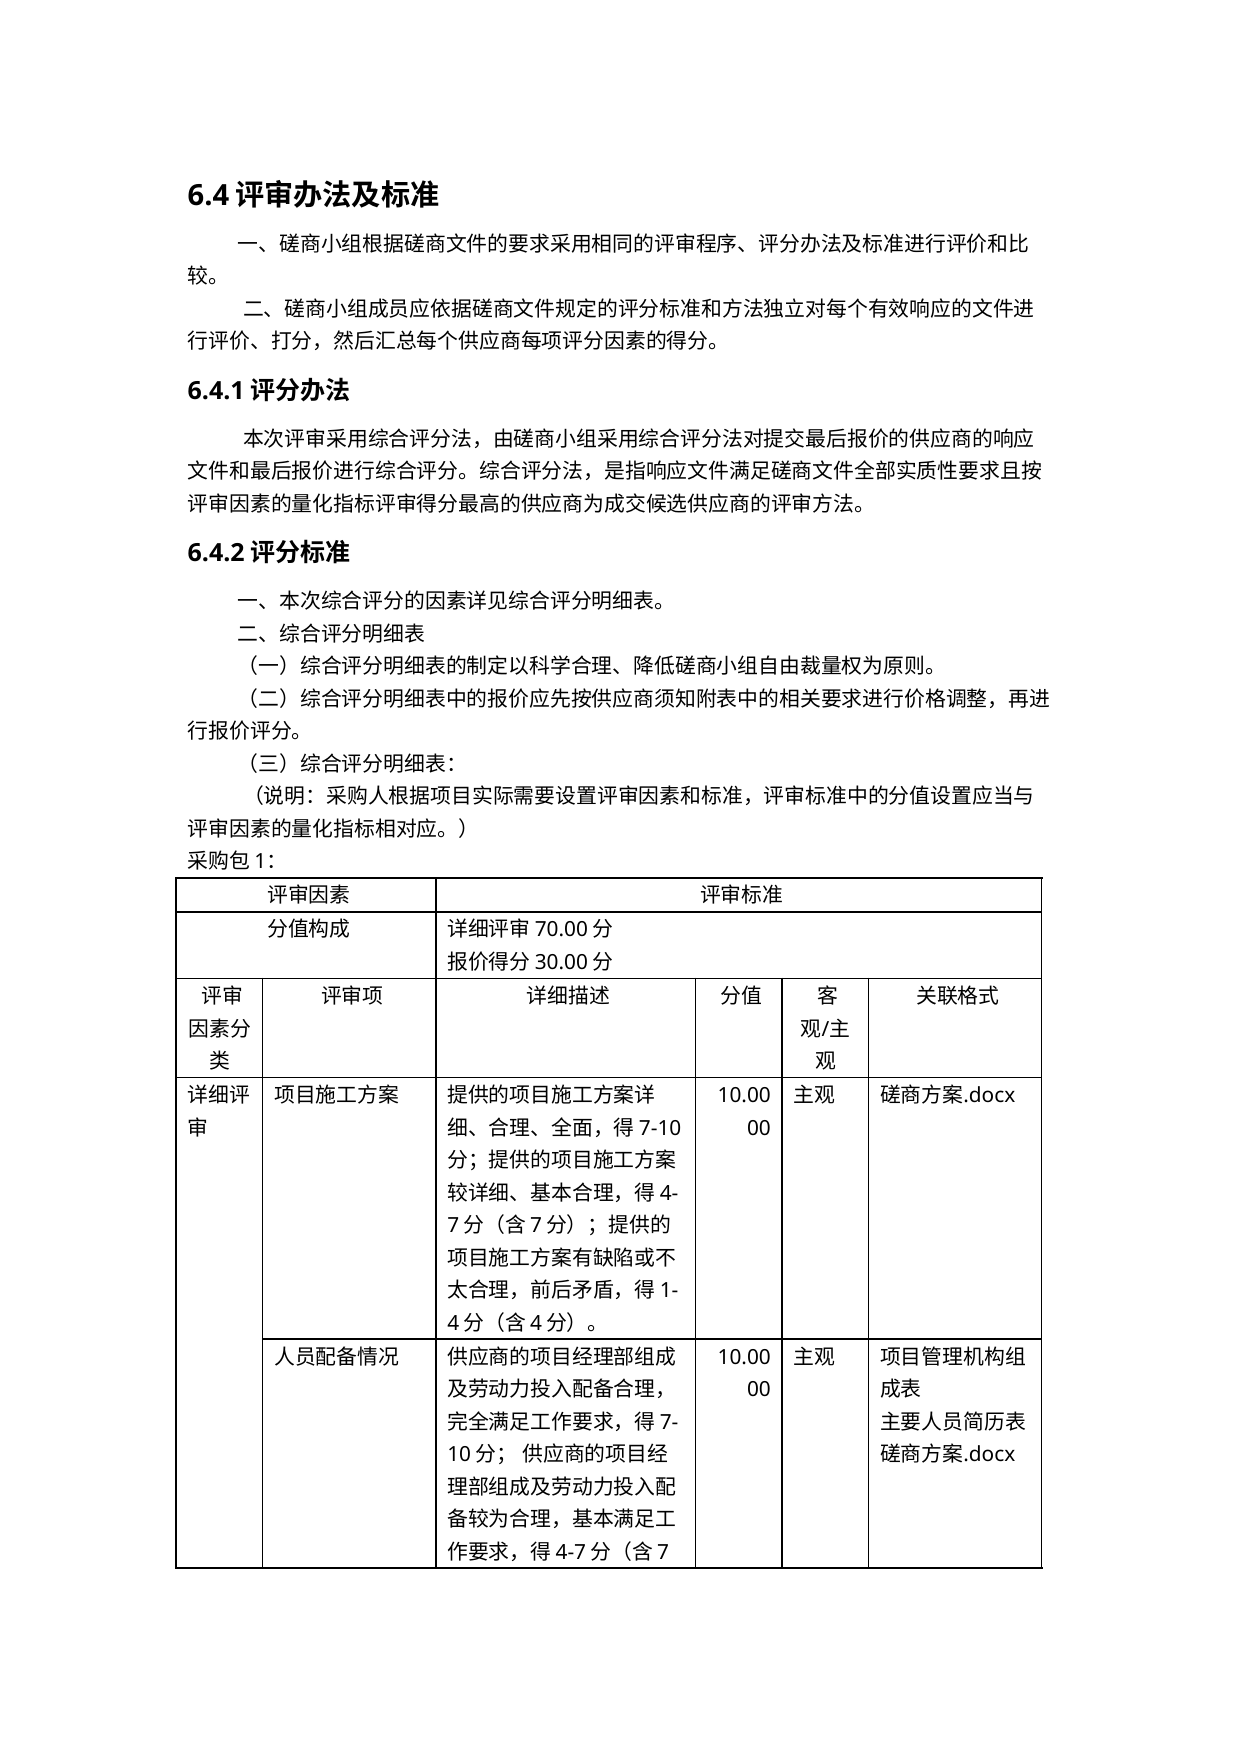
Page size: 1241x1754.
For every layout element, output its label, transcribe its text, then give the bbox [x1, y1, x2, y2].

table_cell 客观/主观 [783, 979, 868, 1077]
text 6.4评审办法及标准 [187, 162, 1053, 227]
table_cell 项目施工方案 [263, 1078, 435, 1338]
table_cell 分值 [696, 979, 781, 1077]
table_cell 评审项 [263, 979, 435, 1077]
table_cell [869, 1340, 1041, 1567]
table_header 评审标准 [437, 879, 1041, 911]
text （二）综合评分明细表中的报价应先按供应商须知附表中的相关要求进行价格调整，再进行报价评分。 [187, 682, 1053, 747]
table_header 评审因素 [177, 879, 435, 911]
text 一、本次综合评分的因素详见综合评分明细表。 [187, 584, 1053, 617]
table_cell 10.0000 [696, 1078, 781, 1338]
text 本次评审采用综合评分法，由磋商小组采用综合评分法对提交最后报价的供应商的响应文件和最后报价进行综合评分。综合评分法，是指响应文件满足磋商文件全部实质性要求且按评审因素的量化指标评审得分最高的供应商为成交候选供应商的评审方法。 [187, 422, 1053, 519]
table_cell 评审因素分类 [177, 979, 262, 1077]
text （三）综合评分明细表： [187, 747, 1053, 779]
text （说明：采购人根据项目实际需要设置评审因素和标准，评审标准中的分值设置应当与评审因素的量化指标相对应。） [187, 779, 1053, 844]
text 二、综合评分明细表 [187, 617, 1053, 649]
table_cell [437, 1340, 695, 1567]
table_cell 人员配备情况 [263, 1340, 435, 1567]
table_cell 详细评审 [177, 1078, 262, 1567]
table_cell 详细评审70.00分 报价得分30.00分 [437, 913, 1041, 978]
text 一、磋商小组根据磋商文件的要求采用相同的评审程序、评分办法及标准进行评价和比较。 [187, 227, 1053, 292]
text 6.4.2评分标准 [187, 519, 1053, 584]
table_cell 详细描述 [437, 979, 695, 1077]
table_cell 提供的项目施工方案详细、合理、全面，得7-10分；提供的项目施工方案较详细、基本合理，得4-7分（含7分）；提供的项目施工方案有缺陷或不太合理，前后矛盾，得1-4分（含4分）。 [437, 1078, 695, 1338]
text 6.4.1评分办法 [187, 357, 1053, 422]
table_cell 磋商方案.docx [869, 1078, 1041, 1338]
table_cell 主观 [783, 1078, 868, 1338]
table_cell 关联格式 [869, 979, 1041, 1077]
text （一）综合评分明细表的制定以科学合理、降低磋商小组自由裁量权为原则。 [187, 649, 1053, 682]
text 二、磋商小组成员应依据磋商文件规定的评分标准和方法独立对每个有效响应的文件进行评价、打分，然后汇总每个供应商每项评分因素的得分。 [187, 292, 1053, 357]
table_cell 10.0000 [696, 1340, 781, 1567]
table_cell 分值构成 [177, 913, 435, 978]
table_cell 主观 [783, 1340, 868, 1567]
text 采购包1： [187, 844, 1053, 877]
